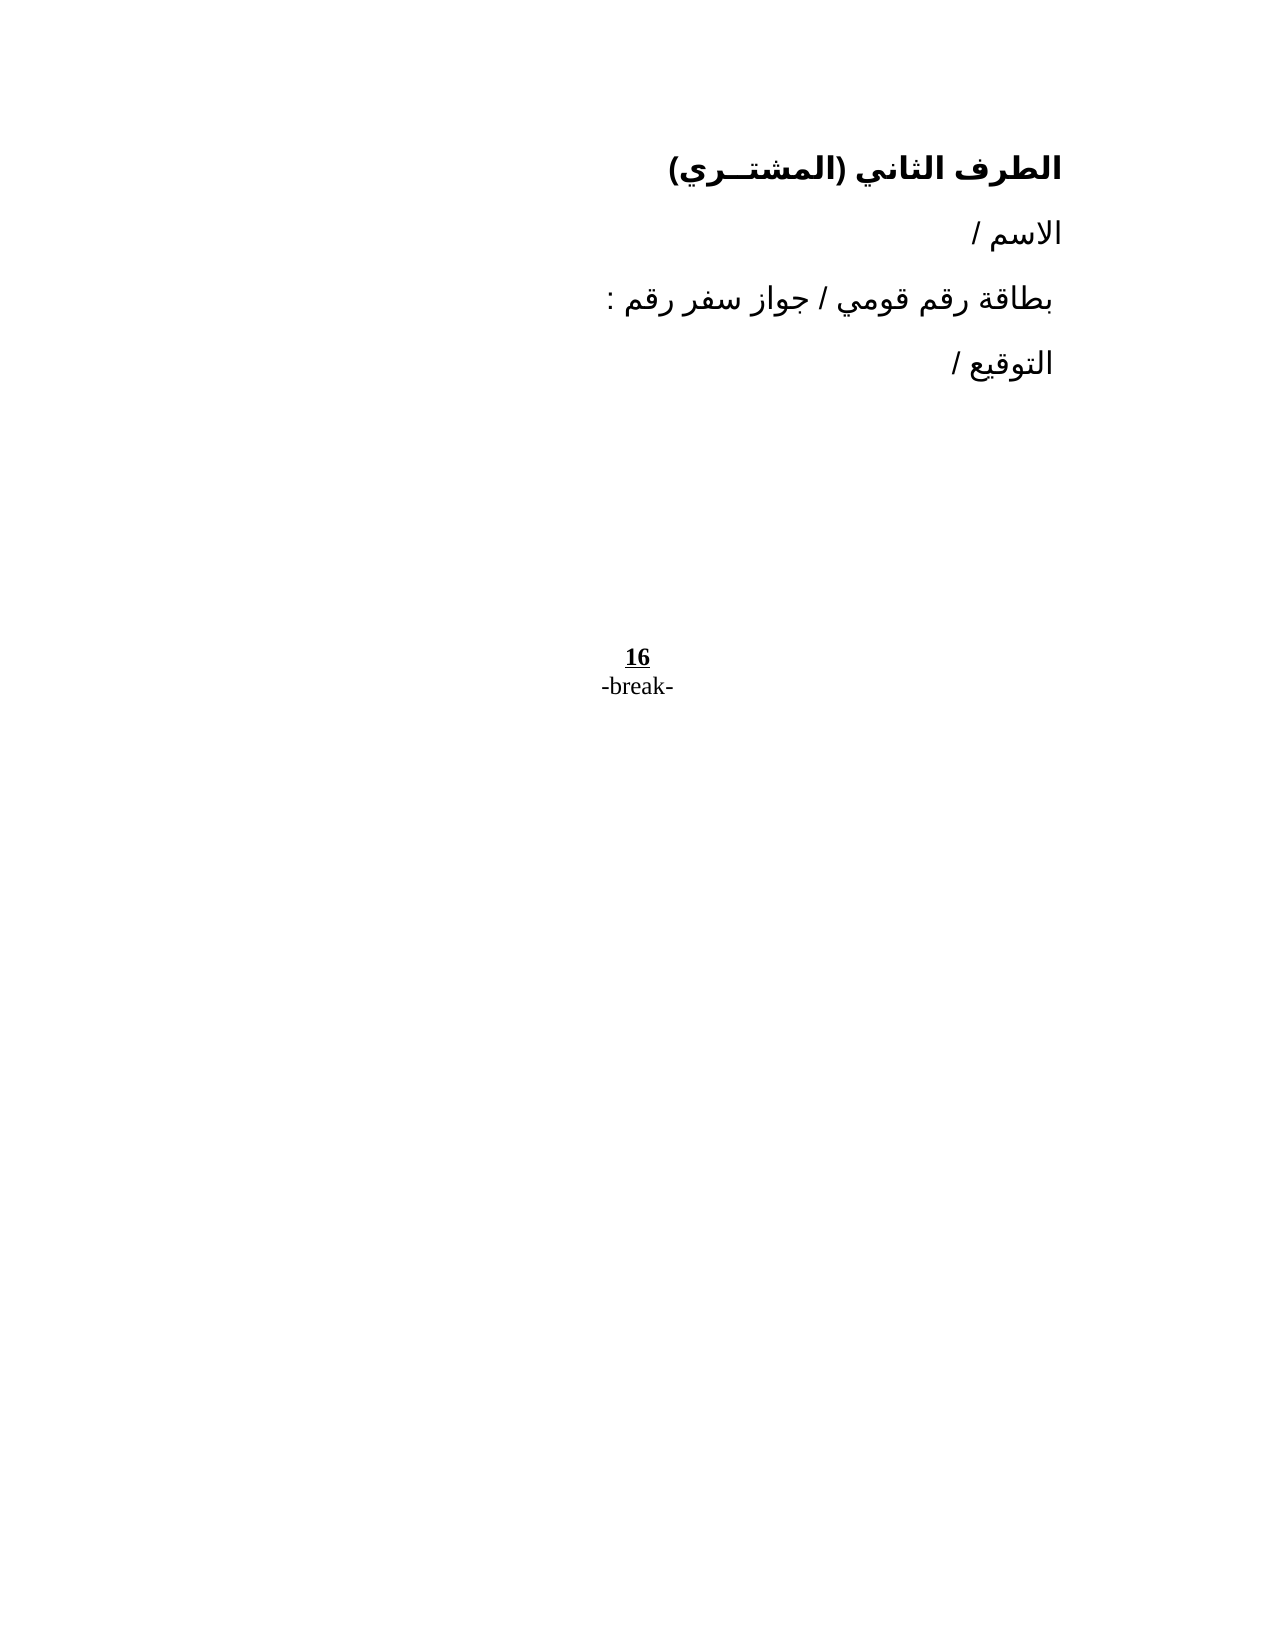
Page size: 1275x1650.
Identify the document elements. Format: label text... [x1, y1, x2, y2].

text 16 -break- [150, 642, 1125, 699]
text بطاقة رقم قومي / جواز سفر رقم : [150, 280, 1062, 316]
text الطرف الثاني (المشتــري) [150, 150, 1062, 186]
text التوقيع / [150, 345, 1062, 381]
text الاسم / [150, 215, 1062, 251]
